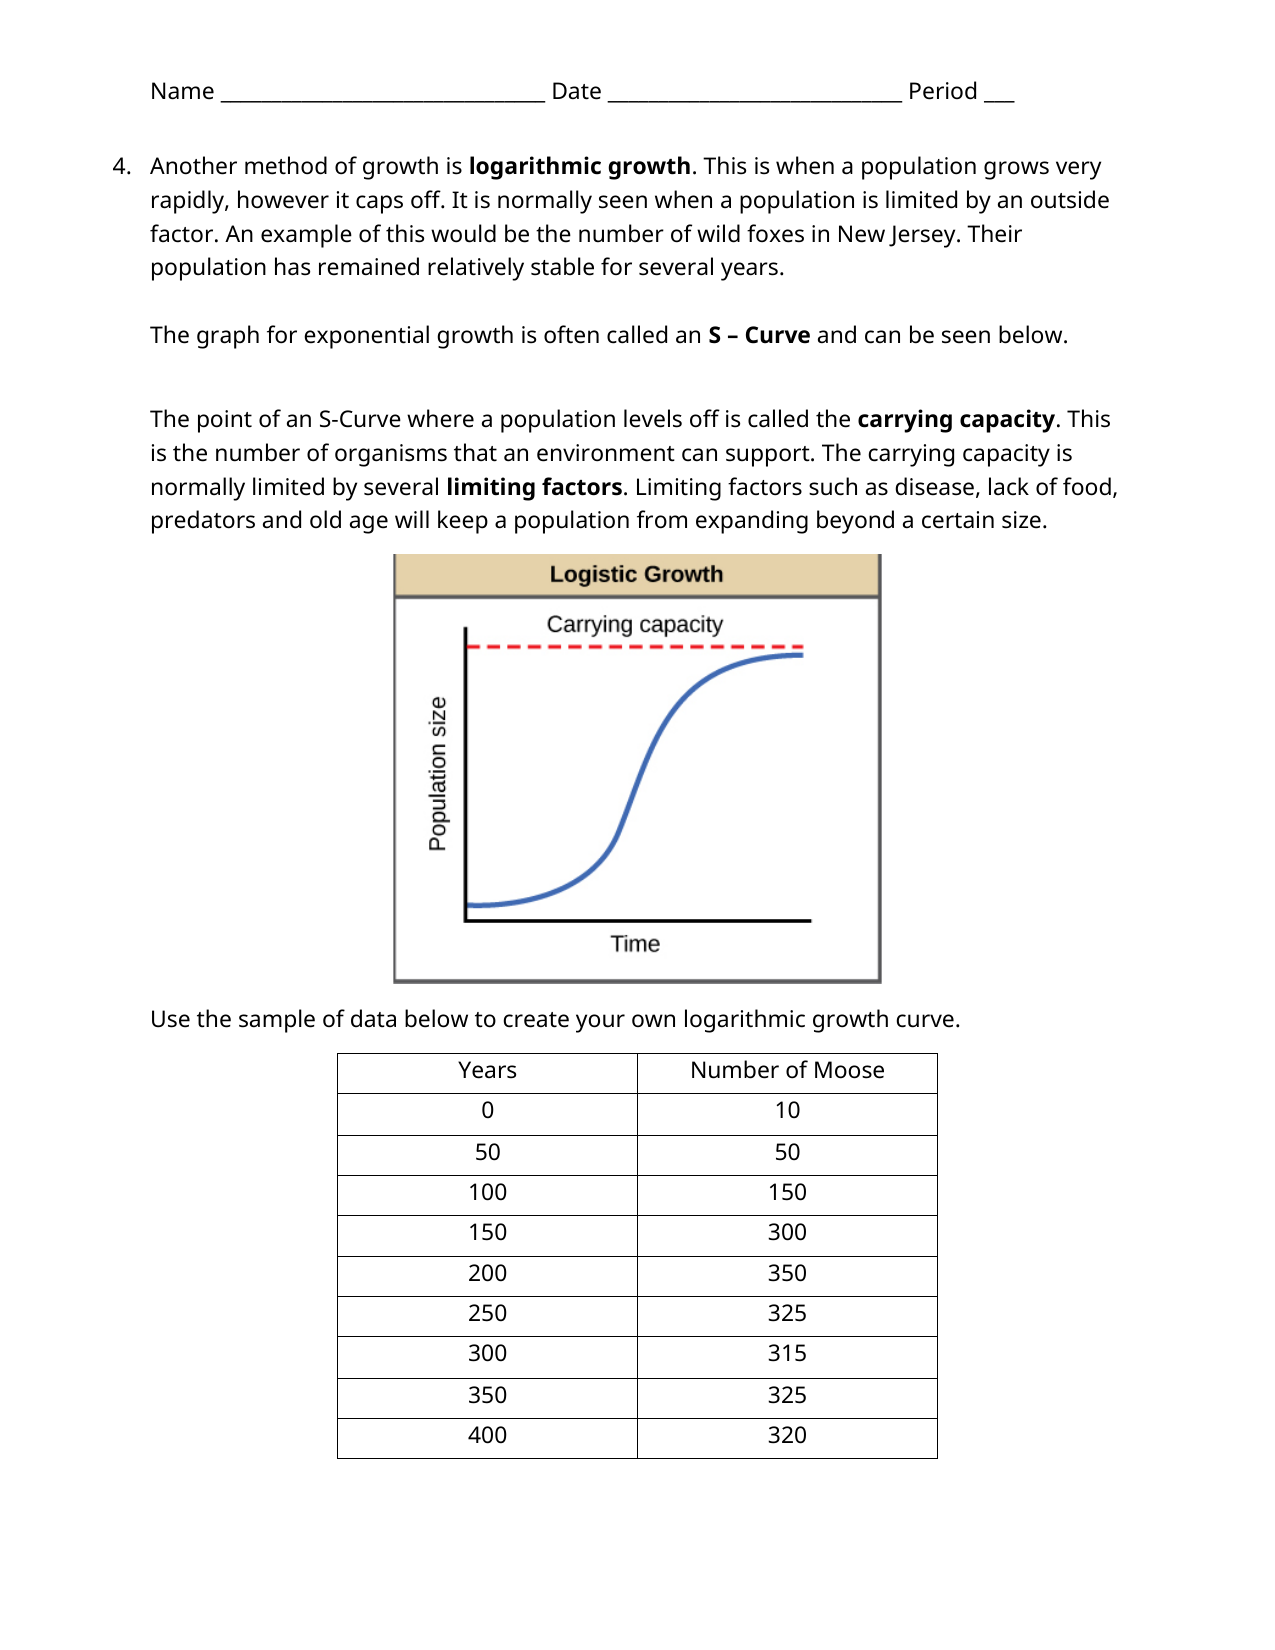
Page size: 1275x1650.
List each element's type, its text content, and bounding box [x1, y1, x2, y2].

text The point of an S-Curve where a population levels off is called the carrying capacity. This is the number of organisms that an environment can support. The carrying capacity is normally limited by several limiting factors. Limiting factors such as disease, lack of food, predators and old age will keep a population from expanding beyond a certain size. [150, 403, 1125, 535]
list Another method of growth is logarithmic growth. This is when a population grows very rapidly, however it caps off. It is normally seen when a population is limited by an outside factor. An example of this would be the number of wild foxes in New Jersey. Their population has remained relatively stable for several years. [112, 150, 1125, 282]
table_header Years [338, 1054, 637, 1093]
table_cell 400 [338, 1419, 637, 1457]
table_cell 10 [638, 1094, 937, 1135]
table_cell 350 [638, 1257, 937, 1296]
table_cell 50 [638, 1136, 937, 1174]
table_cell 315 [638, 1337, 937, 1378]
table_cell 250 [338, 1297, 637, 1336]
table_cell 300 [338, 1337, 637, 1378]
picture [393, 554, 882, 984]
table_cell 300 [638, 1216, 937, 1256]
table_cell 320 [638, 1419, 937, 1457]
table_cell 150 [338, 1216, 637, 1256]
table_cell 325 [638, 1379, 937, 1417]
table_cell 50 [338, 1136, 637, 1174]
table_cell 350 [338, 1379, 637, 1417]
table_header Number of Moose [638, 1054, 937, 1093]
text Use the sample of data below to create your own logarithmic growth curve. [150, 1003, 1125, 1034]
table_cell 150 [638, 1176, 937, 1214]
table_cell 200 [338, 1257, 637, 1296]
table_cell 100 [338, 1176, 637, 1214]
list The graph for exponential growth is often called an S – Curve and can be seen below. [150, 319, 1125, 350]
table_cell 0 [338, 1094, 637, 1135]
table_cell 325 [638, 1297, 937, 1336]
